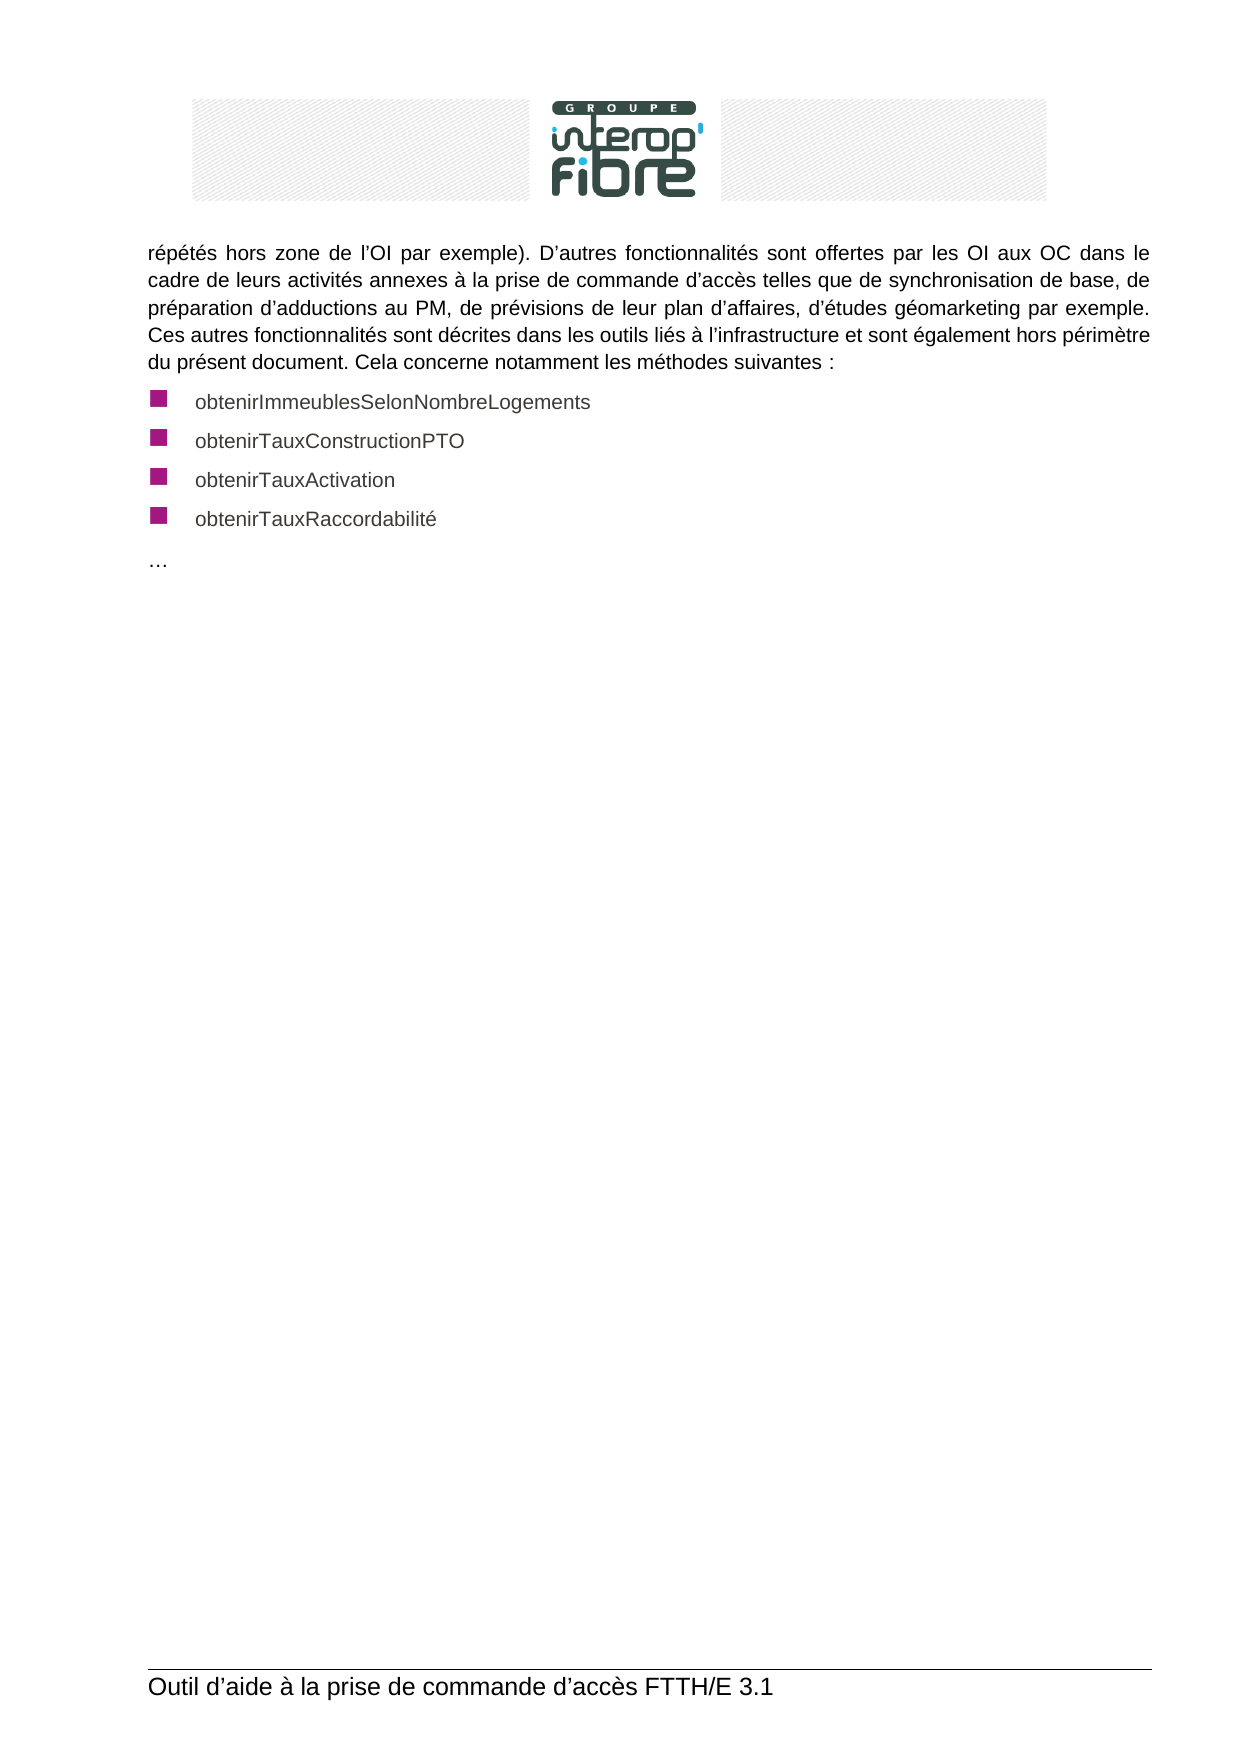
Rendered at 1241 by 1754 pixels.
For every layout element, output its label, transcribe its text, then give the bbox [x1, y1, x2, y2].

text obtenirImmeublesSelonNombreLogements [148, 389, 1152, 416]
picture [147, 59, 1091, 239]
text … [148, 545, 1152, 572]
text obtenirTauxRaccordabilité [148, 506, 1152, 533]
text obtenirTauxActivation [148, 467, 1152, 494]
text obtenirTauxConstructionPTO [148, 428, 1152, 455]
